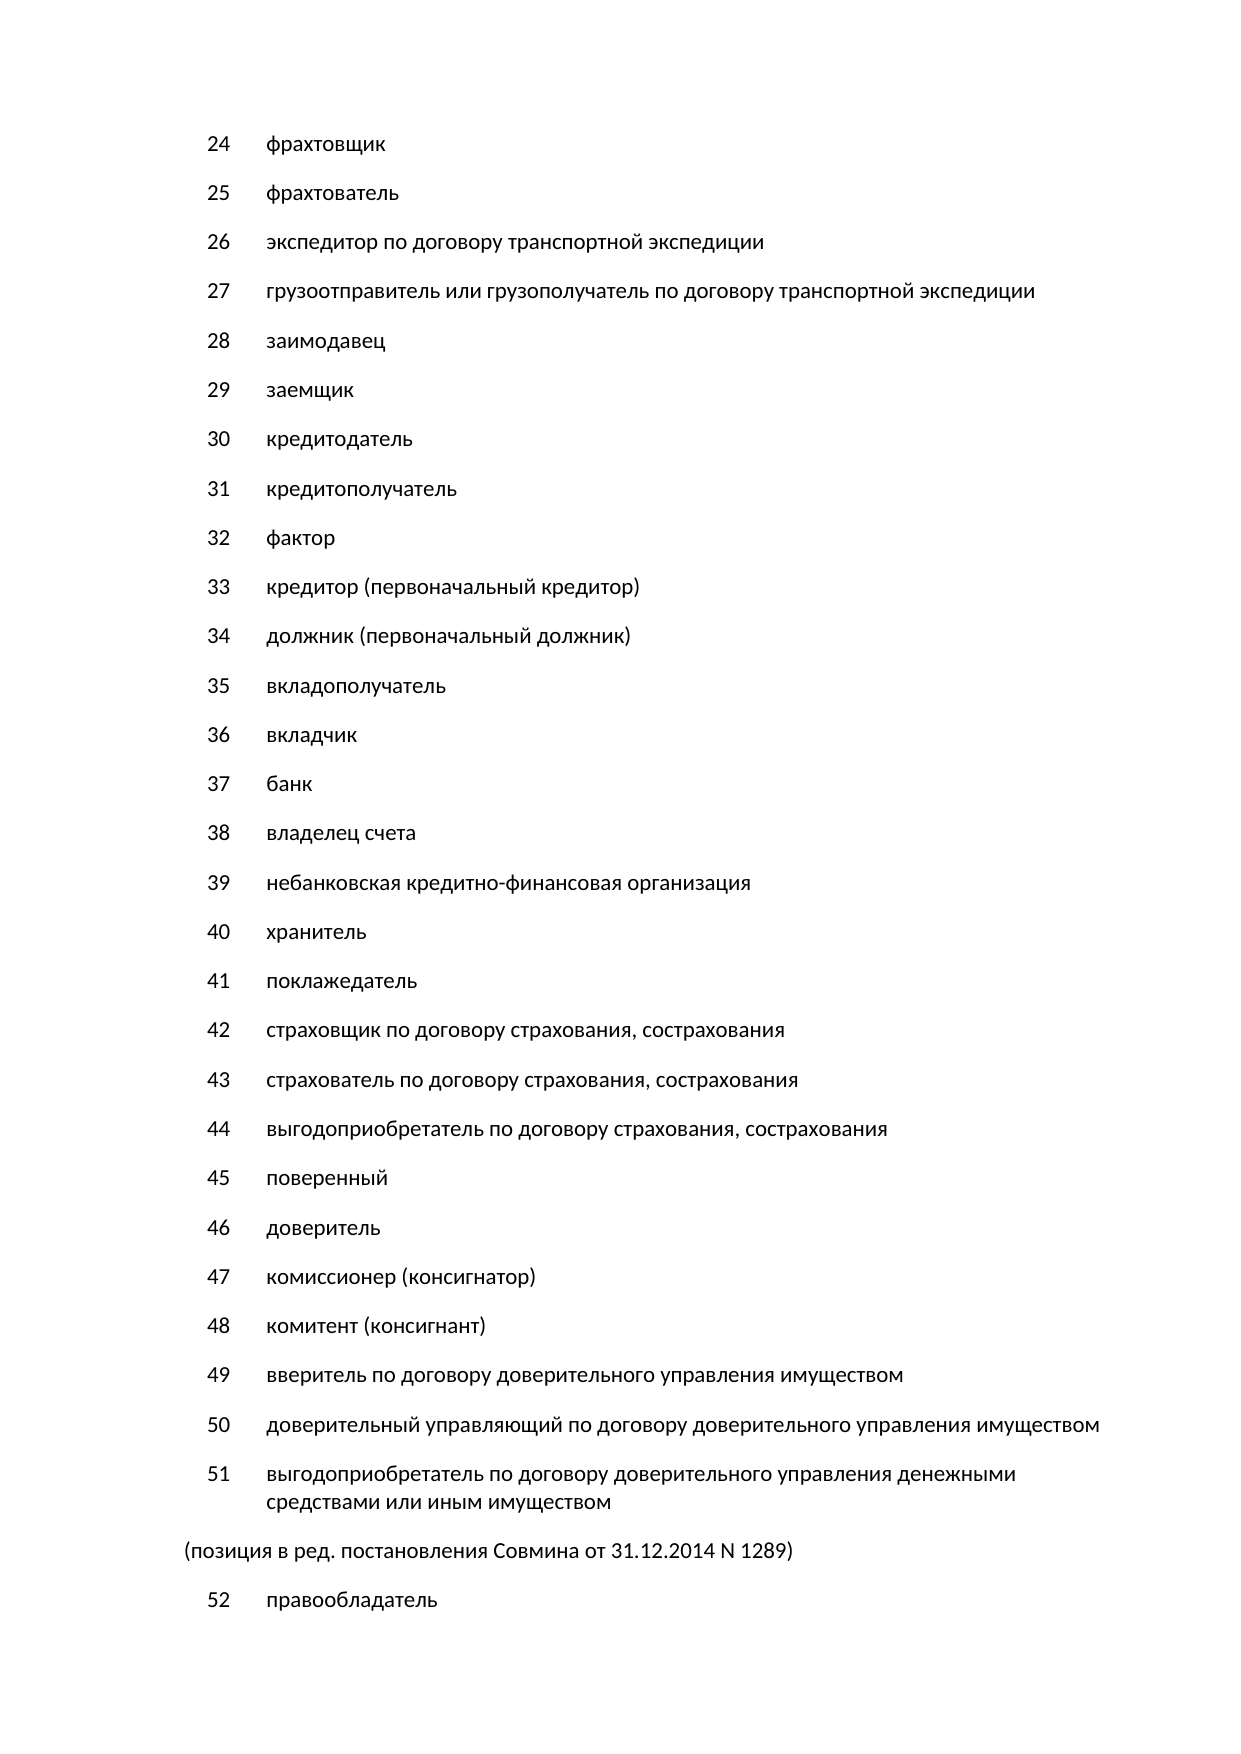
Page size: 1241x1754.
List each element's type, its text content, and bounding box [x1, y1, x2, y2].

table_cell 24 [177, 118, 260, 167]
table_cell 30 [177, 414, 260, 463]
table_cell 41 [177, 956, 260, 1005]
table_cell хранитель [260, 906, 1122, 956]
table_cell фактор [260, 512, 1122, 562]
table_cell 43 [177, 1054, 260, 1103]
table_cell (позиция в ред. постановления Совмина от 31.12.2014 N 1289) [177, 1526, 1122, 1575]
table_cell поклажедатель [260, 956, 1122, 1005]
table_cell заемщик [260, 365, 1122, 414]
table_cell 45 [177, 1153, 260, 1202]
table_cell банк [260, 759, 1122, 808]
table_cell 52 [177, 1575, 260, 1624]
table_cell 49 [177, 1350, 260, 1399]
table_cell фрахтовщик [260, 118, 1122, 167]
table_cell кредитор (первоначальный кредитор) [260, 562, 1122, 611]
table_cell комиссионер (консигнатор) [260, 1251, 1122, 1301]
table_cell вкладополучатель [260, 660, 1122, 709]
table_cell доверительный управляющий по договору доверительного управления имуществом [260, 1399, 1122, 1448]
table_cell правообладатель [260, 1575, 1122, 1624]
table_cell 36 [177, 709, 260, 759]
table_cell 48 [177, 1301, 260, 1350]
table_cell фрахтователь [260, 168, 1122, 217]
table_cell грузоотправитель или грузополучатель по договору транспортной экспедиции [260, 266, 1122, 315]
table_cell 27 [177, 266, 260, 315]
table_cell кредитодатель [260, 414, 1122, 463]
table_cell выгодоприобретатель по договору доверительного управления денежными средствами или иным имуществом [260, 1449, 1122, 1526]
table_cell 47 [177, 1251, 260, 1301]
table_cell 26 [177, 217, 260, 266]
table_cell 44 [177, 1104, 260, 1153]
table_cell 34 [177, 611, 260, 660]
table_cell 28 [177, 315, 260, 364]
table_cell заимодавец [260, 315, 1122, 364]
table_cell 32 [177, 512, 260, 562]
table_cell вкладчик [260, 709, 1122, 759]
table_cell доверитель [260, 1202, 1122, 1251]
table_cell 33 [177, 562, 260, 611]
table_cell кредитополучатель [260, 463, 1122, 512]
table_cell выгодоприобретатель по договору страхования, сострахования [260, 1104, 1122, 1153]
table_cell должник (первоначальный должник) [260, 611, 1122, 660]
table_cell комитент (консигнант) [260, 1301, 1122, 1350]
table_cell 29 [177, 365, 260, 414]
table_cell небанковская кредитно-финансовая организация [260, 857, 1122, 906]
table_cell 42 [177, 1005, 260, 1054]
table_cell поверенный [260, 1153, 1122, 1202]
table_cell вверитель по договору доверительного управления имуществом [260, 1350, 1122, 1399]
table_cell экспедитор по договору транспортной экспедиции [260, 217, 1122, 266]
table_cell 31 [177, 463, 260, 512]
table_cell страхователь по договору страхования, сострахования [260, 1054, 1122, 1103]
table_cell 40 [177, 906, 260, 956]
table_cell 39 [177, 857, 260, 906]
table_cell 50 [177, 1399, 260, 1448]
table_cell владелец счета [260, 808, 1122, 857]
table_cell 37 [177, 759, 260, 808]
table_cell 46 [177, 1202, 260, 1251]
table_cell 35 [177, 660, 260, 709]
table_cell 25 [177, 168, 260, 217]
table_cell 51 [177, 1449, 260, 1526]
table_cell страховщик по договору страхования, сострахования [260, 1005, 1122, 1054]
table_cell 38 [177, 808, 260, 857]
